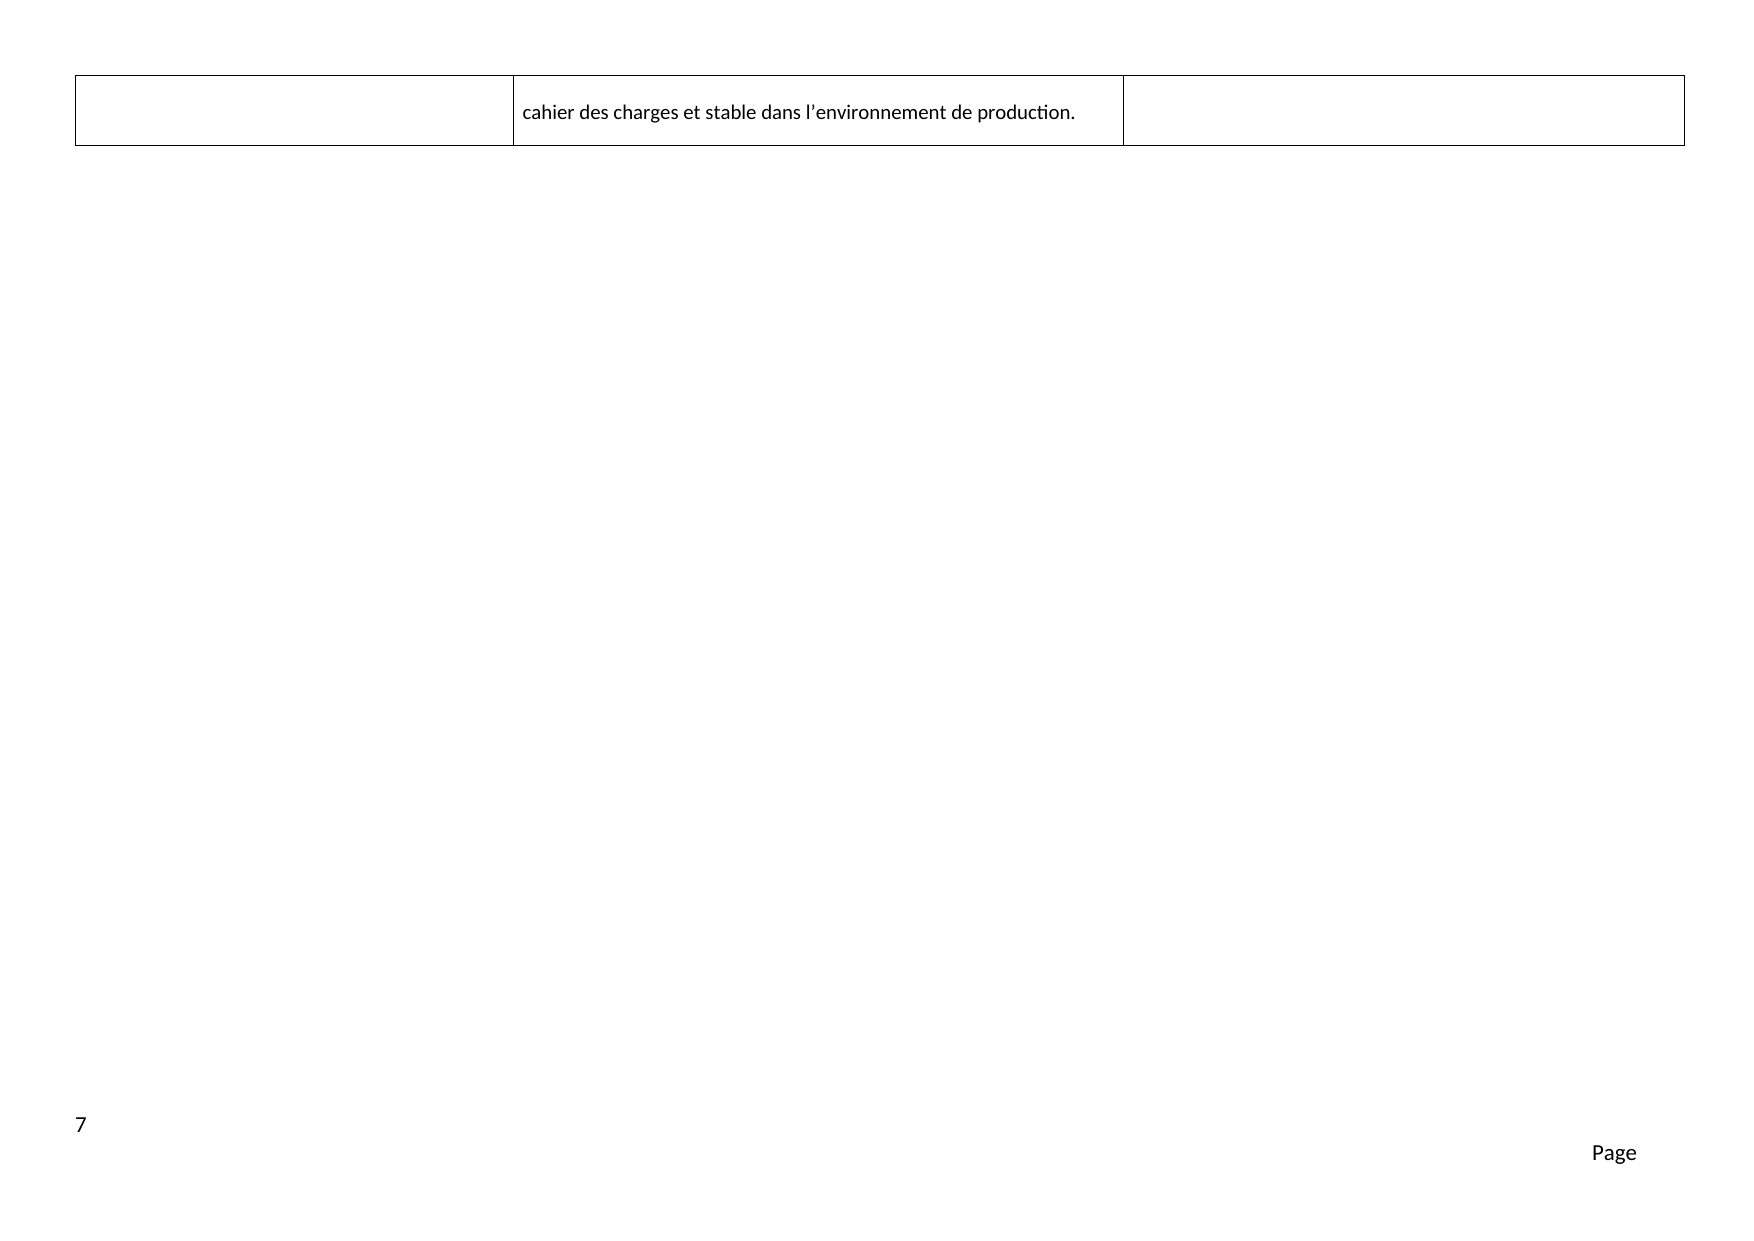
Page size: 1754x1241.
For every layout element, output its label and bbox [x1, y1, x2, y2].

table_cell [1124, 76, 1684, 145]
table_cell [76, 76, 513, 145]
table_cell [514, 76, 1123, 145]
